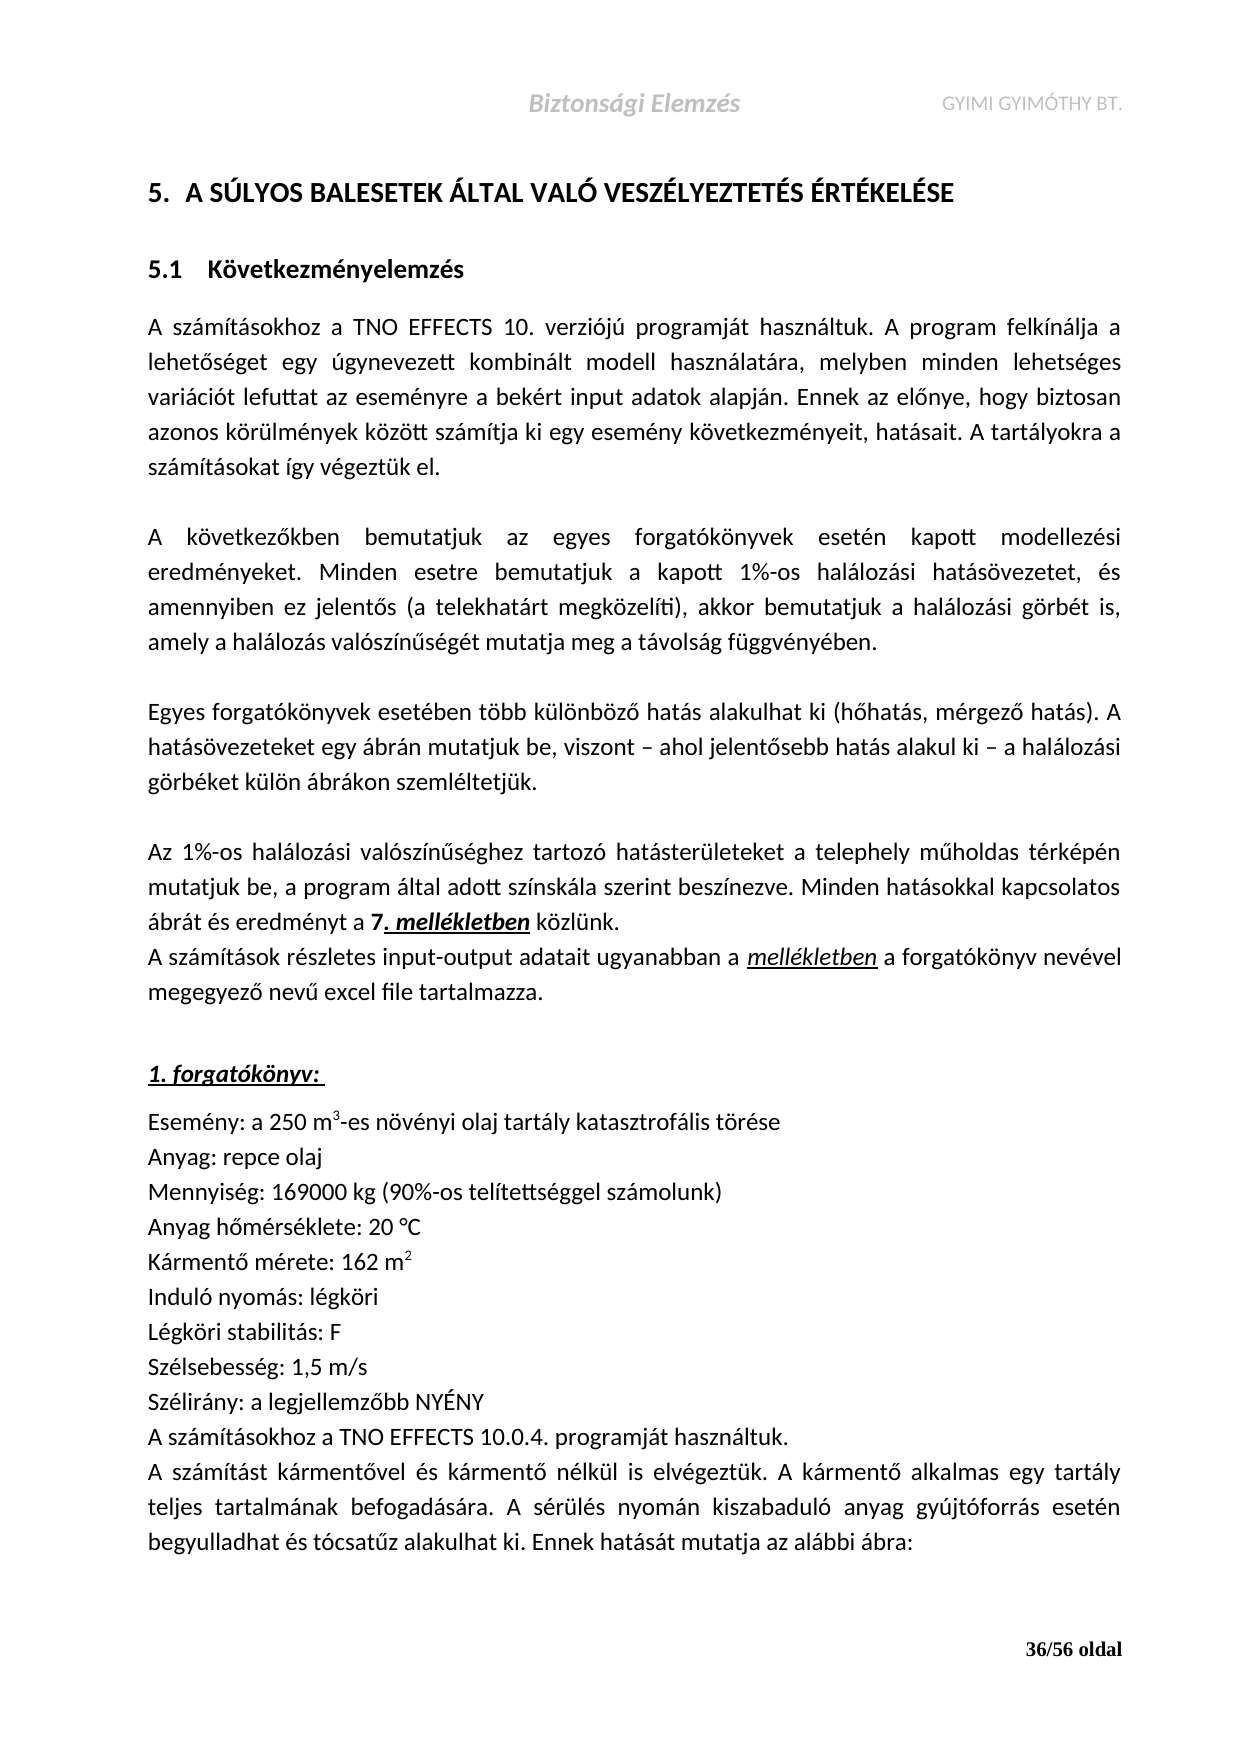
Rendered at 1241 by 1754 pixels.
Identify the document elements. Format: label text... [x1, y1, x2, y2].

text A számításokhoz a TNO EFFECTS 10. verziójú programját használtuk. A program felkínálja a lehetőséget egy úgynevezett kombinált modell használatára, melyben minden lehetséges variációt lefuttat az eseményre a bekért input adatok alapján. Ennek az előnye, hogy biztosan azonos körülmények között számítja ki egy esemény következményeit, hatásait. A tartályokra a számításokat így végeztük el. [148, 311, 1122, 481]
text Esemény: a 250 m3-es növényi olaj tartály katasztrofális törése [148, 1106, 1122, 1136]
subtitle a Súlyos balesetek által való veszélyeztetés értékelése [148, 174, 1122, 209]
text Légköri stabilitás: F [148, 1316, 1122, 1346]
text 1. forgatókönyv: [148, 1058, 1122, 1089]
text Mennyiség: 169000 kg (90%-os telítettséggel számolunk) [148, 1176, 1122, 1206]
text Az 1%-os halálozási valószínűséghez tartozó hatásterületeket a telephely műholdas térképén mutatjuk be, a program által adott színskála szerint beszínezve. Minden hatásokkal kapcsolatos ábrát és eredményt a 7. mellékletben közlünk. [148, 836, 1122, 936]
text A következőkben bemutatjuk az egyes forgatókönyvek esetén kapott modellezési eredményeket. Minden esetre bemutatjuk a kapott 1%-os halálozási hatásövezetet, és amennyiben ez jelentős (a telekhatárt megközelíti), akkor bemutatjuk a halálozási görbét is, amely a halálozás valószínűségét mutatja meg a távolság függvényében. [148, 521, 1122, 656]
text A számítást kármentővel és kármentő nélkül is elvégeztük. A kármentő alkalmas egy tartály teljes tartalmának befogadására. A sérülés nyomán kiszabaduló anyag gyújtóforrás esetén begyulladhat és tócsatűz alakulhat ki. Ennek hatását mutatja az alábbi ábra: [148, 1456, 1122, 1556]
text Szélsebesség: 1,5 m/s [148, 1351, 1122, 1381]
text Anyag hőmérséklete: 20 °C [148, 1211, 1122, 1241]
text A számítások részletes input-output adatait ugyanabban a mellékletben a forgatókönyv nevével megegyező nevű excel file tartalmazza. [148, 941, 1122, 1006]
text Egyes forgatókönyvek esetében több különböző hatás alakulhat ki (hőhatás, mérgező hatás). A hatásövezeteket egy ábrán mutatjuk be, viszont – ahol jelentősebb hatás alakul ki – a halálozási görbéket külön ábrákon szemléltetjük. [148, 696, 1122, 796]
text Anyag: repce olaj [148, 1141, 1122, 1171]
text Induló nyomás: légköri [148, 1281, 1122, 1311]
text Kármentő mérete: 162 m2 [148, 1246, 1122, 1276]
text Szélirány: a legjellemzőbb NYÉNY [148, 1386, 1122, 1416]
text A számításokhoz a TNO EFFECTS 10.0.4. programját használtuk. [148, 1421, 1122, 1451]
subtitle Következményelemzés [148, 252, 1122, 285]
